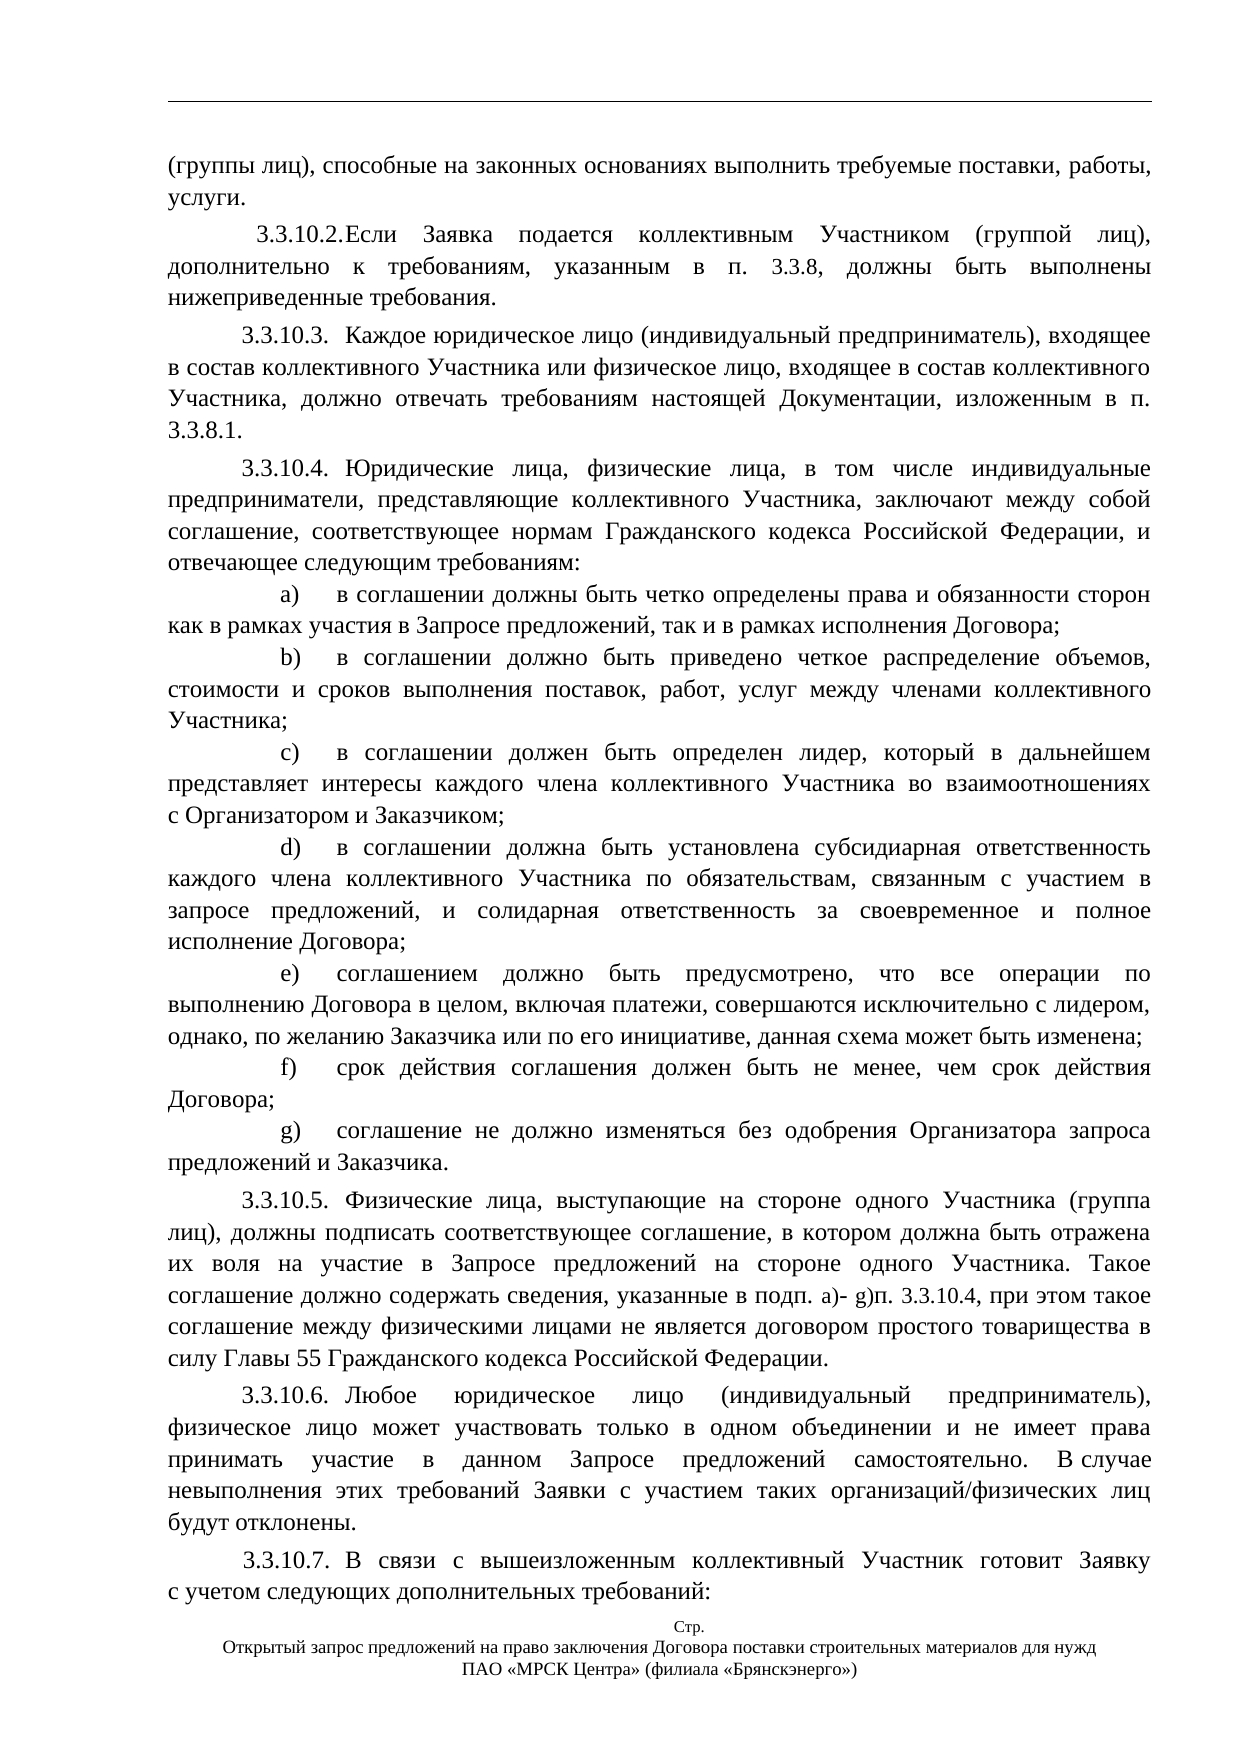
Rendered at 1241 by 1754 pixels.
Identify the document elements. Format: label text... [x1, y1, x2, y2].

list Физические лица, выступающие на стороне одного Участника (группа лиц), должны подписать соответствующее соглашение, в котором должна быть отражена их воля на участие в Запросе предложений на стороне одного Участника. Такое соглашение должно содержать сведения, указанные в подп. a)- g)п. 3.3.10.4, при этом такое соглашение между физическими лицами не является договором простого товарищества в силу Главы 55 Гражданского кодекса Российской Федерации. [168, 1185, 1152, 1372]
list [168, 150, 1152, 210]
list срок действия соглашения должен быть не менее, чем срок действия Договора; [168, 1052, 1152, 1113]
list в соглашении должен быть определен лидер, который в дальнейшем представляет интересы каждого члена коллективного Участника во взаимоотношениях с Организатором и Заказчиком; [168, 737, 1152, 829]
list в соглашении должно быть приведено четкое распределение объемов, стоимости и сроков выполнения поставок, работ, услуг между членами коллективного Участника; [168, 642, 1152, 734]
list в соглашении должны быть четко определены права и обязанности сторон как в рамках участия в Запросе предложений, так и в рамках исполнения Договора; [168, 579, 1152, 639]
list Каждое юридическое лицо (индивидуальный предприниматель), входящее в состав коллективного Участника или физическое лицо, входящее в состав коллективного Участника, должно отвечать требованиям настоящей Документации, изложенным в п. 3.3.8.1. [168, 320, 1152, 444]
list Юридические лица, физические лица, в том числе индивидуальные предприниматели, представляющие коллективного Участника, заключают между собой соглашение, соответствующее нормам Гражданского кодекса Российской Федерации, и отвечающее следующим требованиям: [168, 453, 1152, 576]
list соглашение не должно изменяться без одобрения Организатора запроса предложений и Заказчика. [168, 1116, 1152, 1176]
list в соглашении должна быть установлена субсидиарная ответственность каждого члена коллективного Участника по обязательствам, связанным с участием в запросе предложений, и солидарная ответственность за своевременное и полное исполнение Договора; [168, 832, 1152, 955]
list соглашением должно быть предусмотрено, что все операции по выполнению Договора в целом, включая платежи, совершаются исключительно с лидером, однако, по желанию Заказчика или по его инициативе, данная схема может быть изменена; [168, 958, 1152, 1050]
list Любое юридическое лицо (индивидуальный предприниматель), физическое лицо может участвовать только в одном объединении и не имеет права принимать участие в данном Запросе предложений самостоятельно. В случае невыполнения этих требований Заявки с участием таких организаций/физических лиц будут отклонены. [168, 1381, 1152, 1536]
list Если Заявка подается коллективным Участником (группой лиц), дополнительно к требованиям, указанным в п. 3.3.8, должны быть выполнены нижеприведенные требования. [168, 219, 1152, 311]
list В связи с вышеизложенным коллективный Участник готовит Заявку с учетом следующих дополнительных требований: [168, 1545, 1152, 1605]
